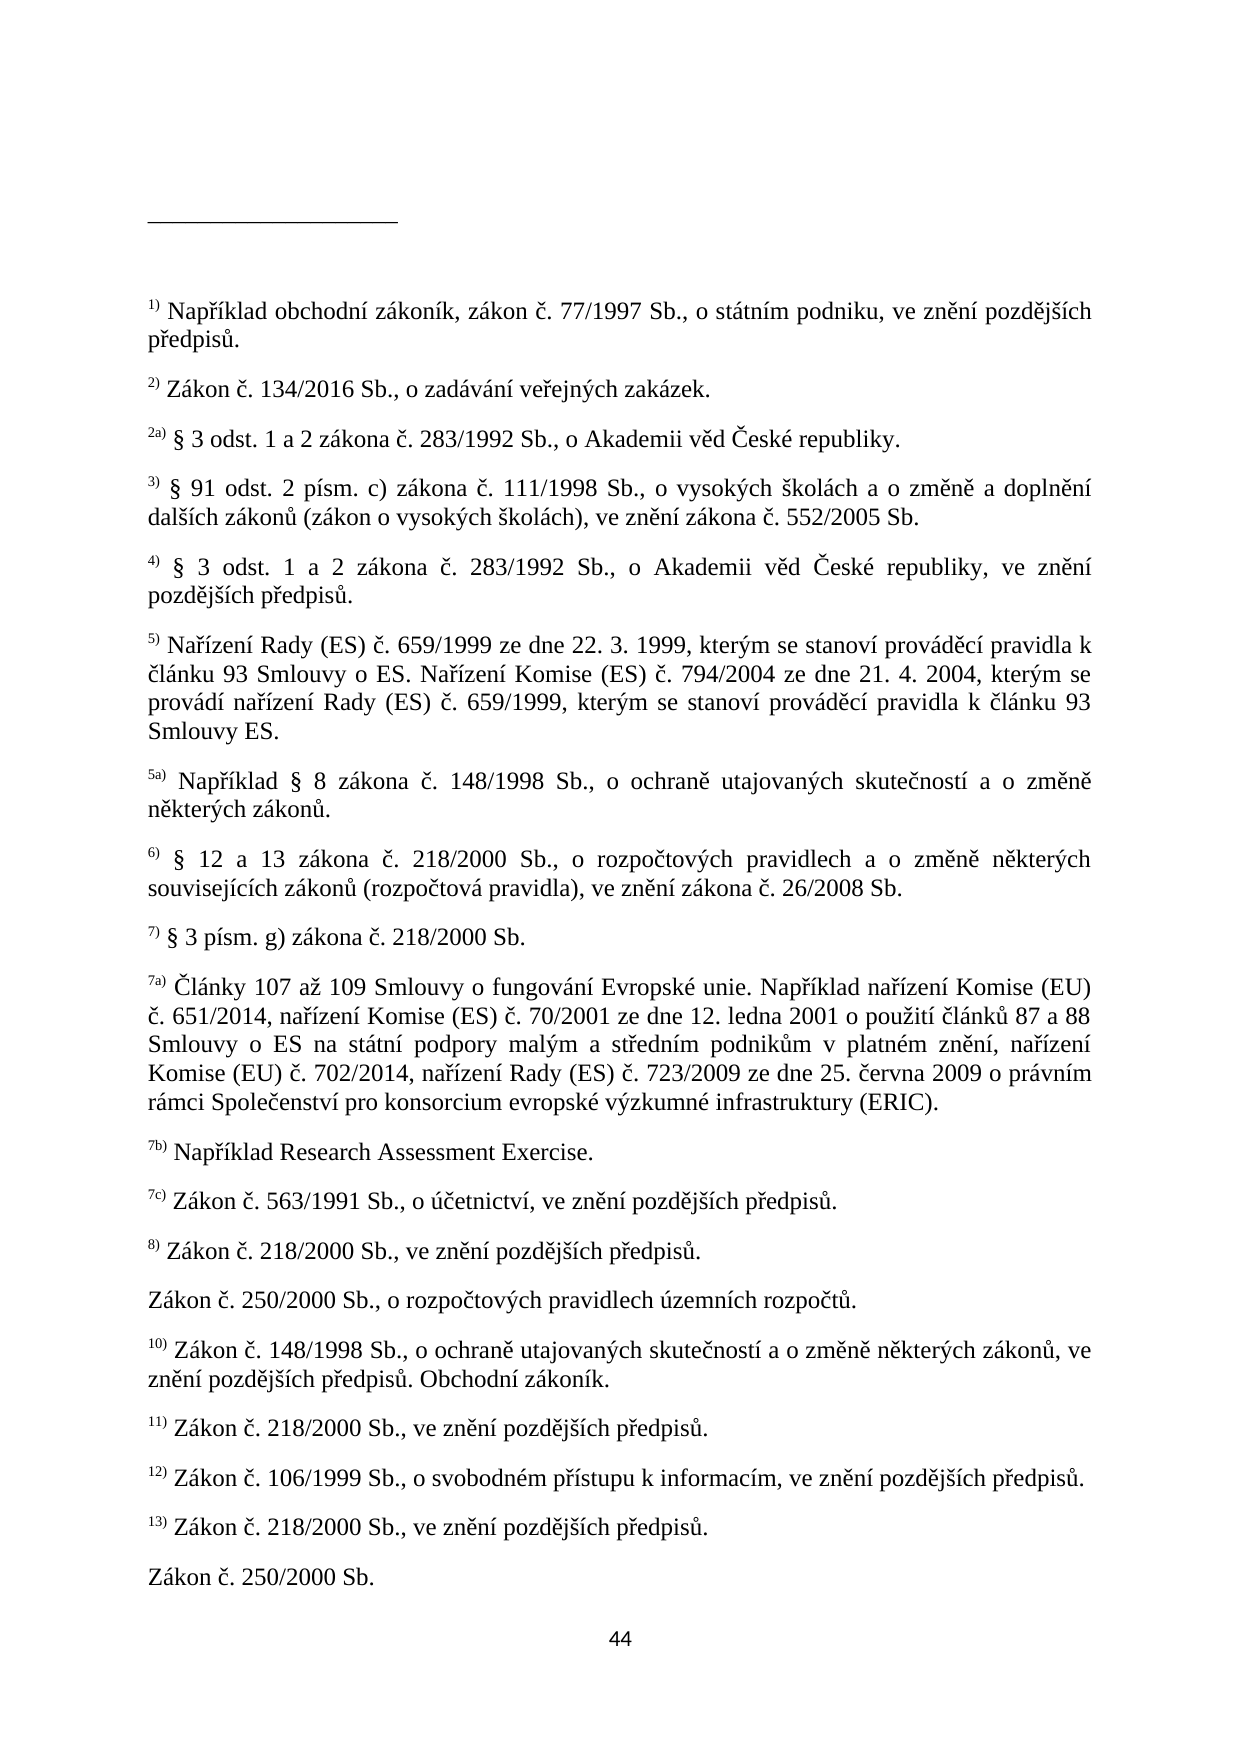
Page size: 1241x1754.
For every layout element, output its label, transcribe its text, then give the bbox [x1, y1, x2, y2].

text 7b) Například Research Assessment Exercise. [148, 1137, 1092, 1165]
text Zákon č. 250/2000 Sb. [148, 1562, 1092, 1591]
text 7) § 3 písm. g) zákona č. 218/2000 Sb. [148, 922, 1092, 951]
text 7c) Zákon č. 563/1991 Sb., o účetnictví, ve znění pozdějších předpisů. [148, 1186, 1092, 1215]
text 7a) Články 107 až 109 Smlouvy o fungování Evropské unie. Například nařízení Komise (EU) č. 651/2014, nařízení Komise (ES) č. 70/2001 ze dne 12. ledna 2001 o použití článků 87 a 88 Smlouvy o ES na státní podpory malým a středním podnikům v platném znění, nařízení Komise (EU) č. 702/2014, nařízení Rady (ES) č. 723/2009 ze dne 25. června 2009 o právním rámci Společenství pro konsorcium evropské výzkumné infrastruktury (ERIC). [148, 972, 1092, 1116]
text ____________________ [148, 197, 1092, 225]
text 5) Nařízení Rady (ES) č. 659/1999 ze dne 22. 3. 1999, kterým se stanoví prováděcí pravidla k článku 93 Smlouvy o ES. Nařízení Komise (ES) č. 794/2004 ze dne 21. 4. 2004, kterým se provádí nařízení Rady (ES) č. 659/1999, kterým se stanoví prováděcí pravidla k článku 93 Smlouvy ES. [148, 630, 1092, 745]
text 2) Zákon č. 134/2016 Sb., o zadávání veřejných zakázek. [148, 374, 1092, 403]
text 4) § 3 odst. 1 a 2 zákona č. 283/1992 Sb., o Akademii věd České republiky, ve znění pozdějších předpisů. [148, 552, 1092, 609]
text 1) Například obchodní zákoník, zákon č. 77/1997 Sb., o státním podniku, ve znění pozdějších předpisů. [148, 296, 1092, 353]
text 12) Zákon č. 106/1999 Sb., o svobodném přístupu k informacím, ve znění pozdějších předpisů. [148, 1463, 1092, 1492]
text 5a) Například § 8 zákona č. 148/1998 Sb., o ochraně utajovaných skutečností a o změně některých zákonů. [148, 766, 1092, 823]
text 6) § 12 a 13 zákona č. 218/2000 Sb., o rozpočtových pravidlech a o změně některých souvisejících zákonů (rozpočtová pravidla), ve znění zákona č. 26/2008 Sb. [148, 844, 1092, 902]
text 8) Zákon č. 218/2000 Sb., ve znění pozdějších předpisů. [148, 1236, 1092, 1264]
text Zákon č. 250/2000 Sb., o rozpočtových pravidlech územních rozpočtů. [148, 1285, 1092, 1314]
text 13) Zákon č. 218/2000 Sb., ve znění pozdějších předpisů. [148, 1512, 1092, 1541]
text 11) Zákon č. 218/2000 Sb., ve znění pozdějších předpisů. [148, 1413, 1092, 1442]
text 2a) § 3 odst. 1 a 2 zákona č. 283/1992 Sb., o Akademii věd České republiky. [148, 424, 1092, 452]
text 3) § 91 odst. 2 písm. c) zákona č. 111/1998 Sb., o vysokých školách a o změně a doplnění dalších zákonů (zákon o vysokých školách), ve znění zákona č. 552/2005 Sb. [148, 473, 1092, 531]
text 10) Zákon č. 148/1998 Sb., o ochraně utajovaných skutečností a o změně některých zákonů, ve znění pozdějších předpisů. Obchodní zákoník. [148, 1335, 1092, 1392]
